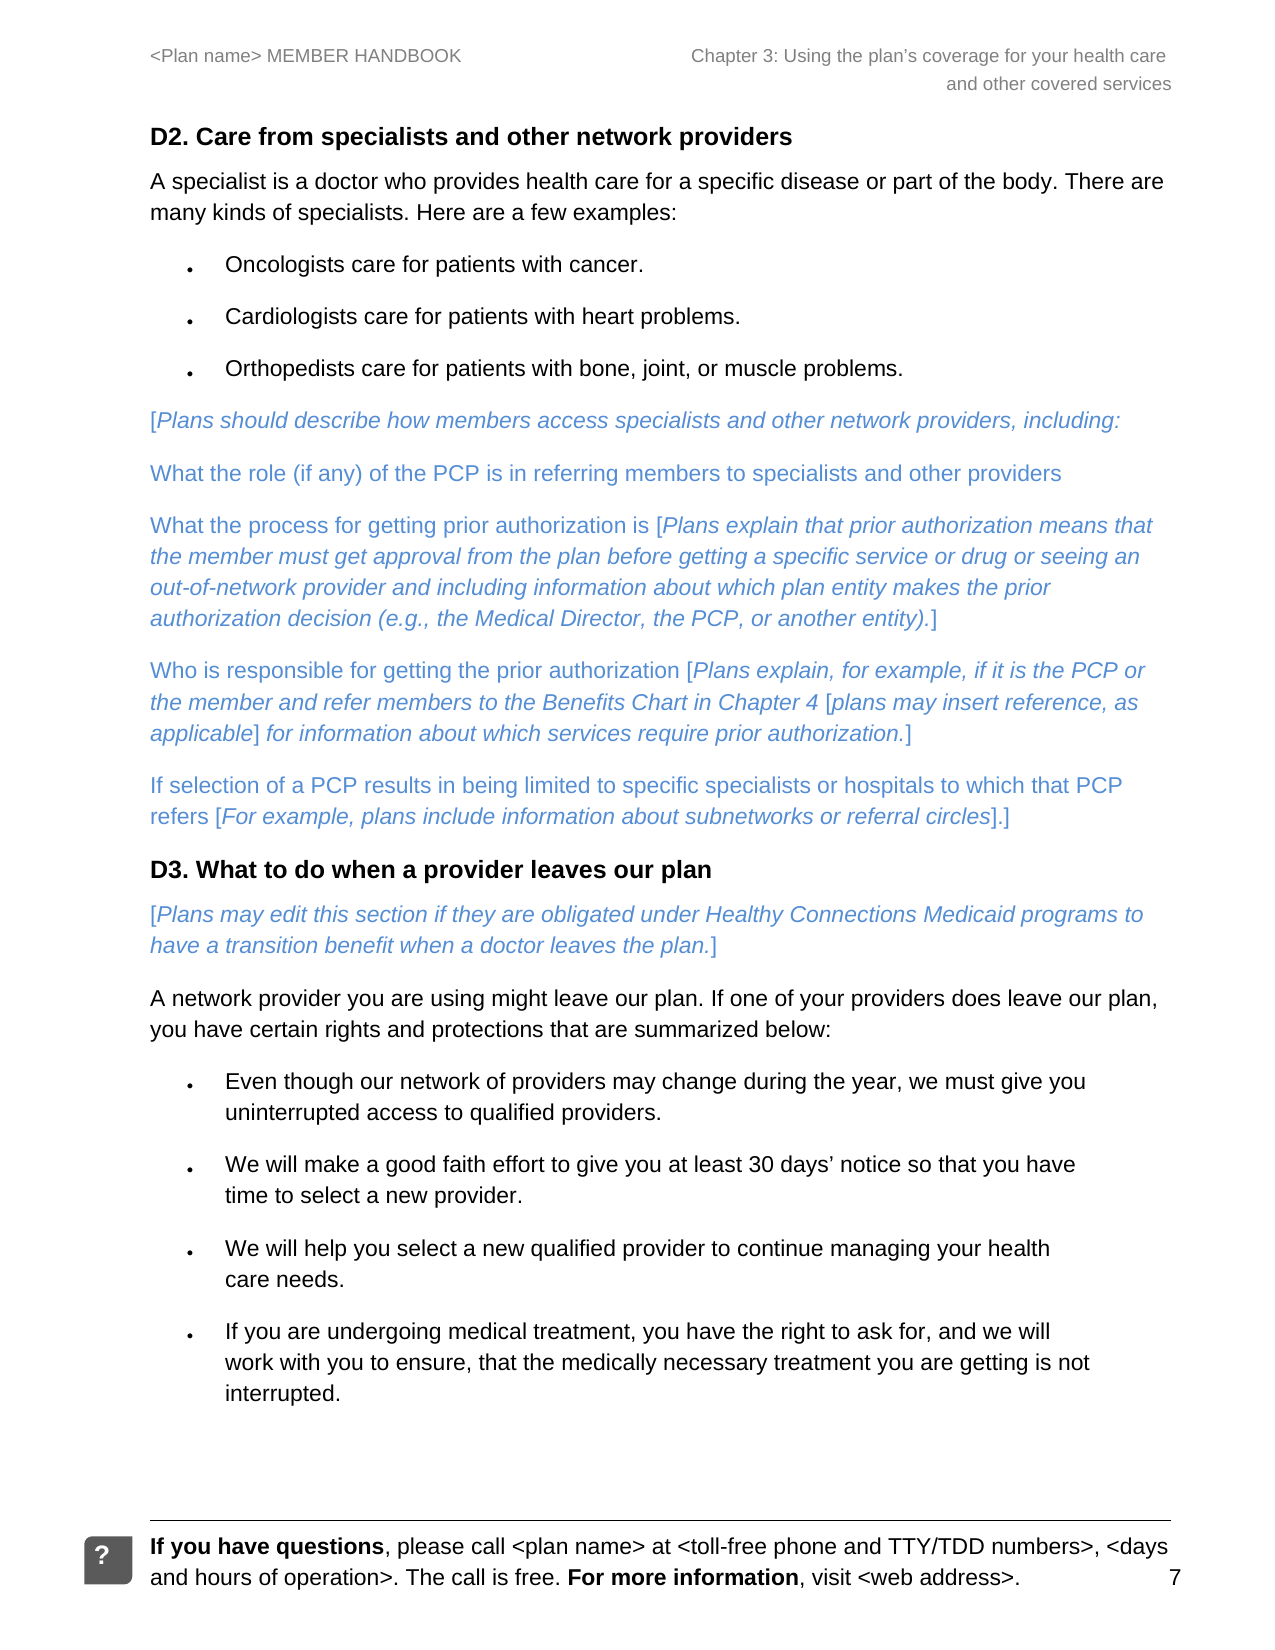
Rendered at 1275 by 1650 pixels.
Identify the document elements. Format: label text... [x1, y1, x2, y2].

list Orthopedists care for patients with bone, joint, or muscle problems. [187, 352, 1096, 383]
list Who is responsible for getting the prior authorization [Plans explain, for example, if it is the PCP or the member and refer members to the Benefits Chart in Chapter 4 [plans may insert reference, as applicable] for information about which services require prior authorization.] [150, 654, 1171, 748]
text A specialist is a doctor who provides health care for a specific disease or part of the body. There are many kinds of specialists. Here are a few examples: [150, 164, 1171, 227]
list Even though our network of providers may change during the year, we must give you uninterrupted access to qualified providers. [187, 1064, 1096, 1127]
text [Plans should describe how members access specialists and other network providers, including: [150, 404, 1171, 435]
list We will make a good faith effort to give you at least 30 days’ notice so that you have time to select a new provider. [187, 1148, 1096, 1210]
subtitle D3. What to do when a provider leaves our plan [150, 852, 1096, 885]
text [Plans may edit this section if they are obligated under Healthy Connections Medicaid programs to have a transition benefit when a doctor leaves the plan.] [150, 898, 1171, 960]
text If selection of a PCP results in being limited to specific specialists or hospitals to which that PCP refers [For example, plans include information about subnetworks or referral circles].] [150, 768, 1171, 831]
list Oncologists care for patients with cancer. [187, 248, 1096, 279]
list Cardiologists care for patients with heart problems. [187, 300, 1096, 331]
subtitle D2. Care from specialists and other network providers [150, 118, 1096, 152]
list What the process for getting prior authorization is [Plans explain that prior authorization means that the member must get approval from the plan before getting a specific service or drug or seeing an out-of-network provider and including information about which plan entity makes the prior authorization decision (e.g., the Medical Director, the PCP, or another entity).] [150, 508, 1171, 633]
text A network provider you are using might leave our plan. If one of your providers does leave our plan, you have certain rights and protections that are summarized below: [150, 981, 1171, 1043]
list We will help you select a new qualified provider to continue managing your health care needs. [187, 1231, 1096, 1293]
list What the role (if any) of the PCP is in referring members to specialists and other providers [150, 456, 1171, 487]
list If you are undergoing medical treatment, you have the right to ask for, and we will work with you to ensure, that the medically necessary treatment you are getting is not interrupted. [187, 1314, 1096, 1408]
